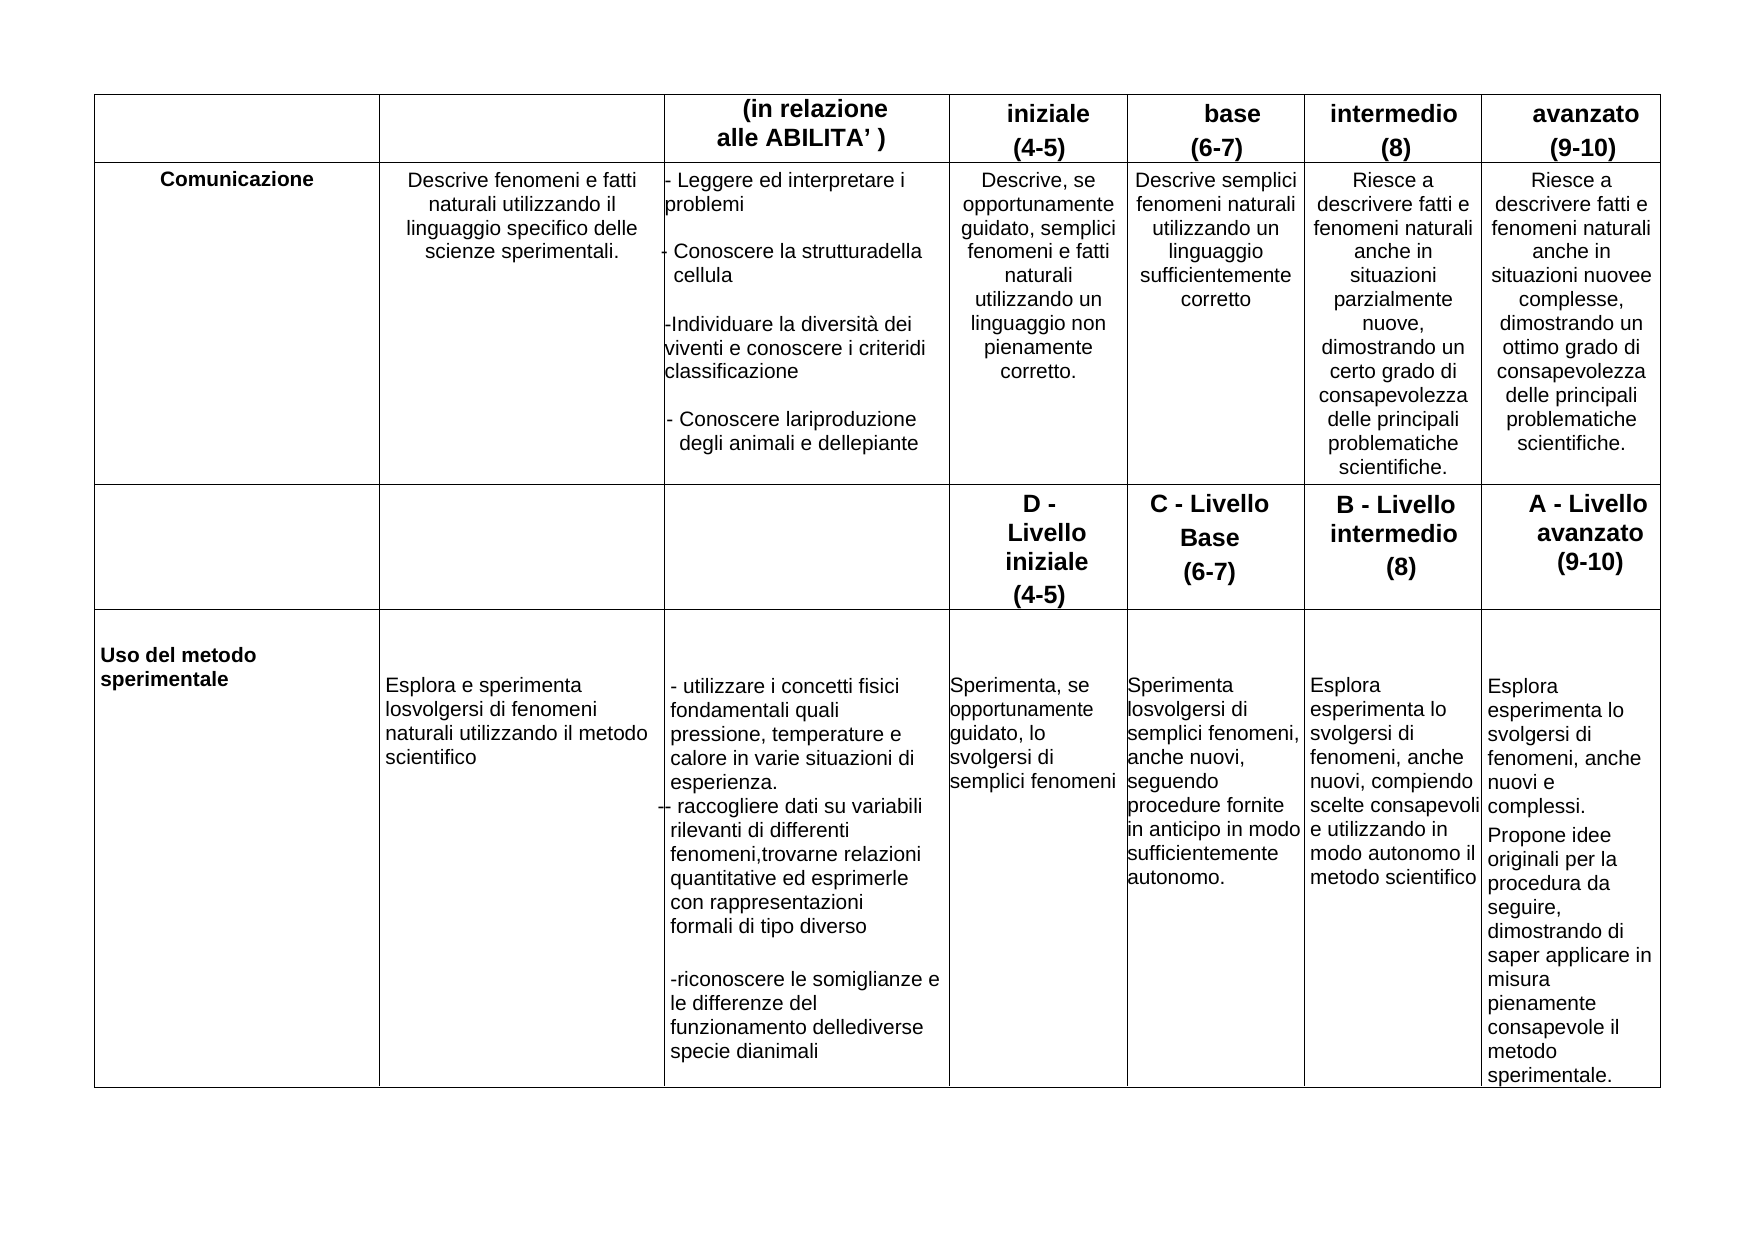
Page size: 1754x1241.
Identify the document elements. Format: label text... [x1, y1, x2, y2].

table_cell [950, 95, 1127, 162]
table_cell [1128, 95, 1304, 162]
table_cell - Leggere ed interpretare i problemi Conoscere la strutturadella cellula -Individuare la diversità dei viventi e conoscere i criteridi classificazione Conoscere lariproduzione degli animali e dellepiante [665, 163, 949, 484]
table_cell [1482, 95, 1660, 162]
table_cell Descrive, se opportunamente guidato, semplici fenomeni e fatti naturali utilizzando un linguaggio non pienamente corretto. [950, 163, 1127, 484]
table_cell Riesce a descrivere fatti e fenomeni naturali anche in situazioni parzialmente nuove, dimostrando un certo grado di consapevolezza delle principali problematiche scientifiche. [1305, 163, 1481, 484]
table_cell [380, 485, 664, 609]
table_cell Uso del metodo sperimentale [95, 610, 379, 1086]
table_cell - utilizzare i concetti fisici fondamentali quali pressione, temperature e calore in varie situazioni di esperienza. - raccogliere dati su variabili rilevanti di differenti fenomeni,trovarne relazioni quantitative ed esprimerle con rappresentazioni formali di tipo diverso -riconoscere le somiglianze e le differenze del funzionamento dellediverse specie dianimali [665, 610, 949, 1086]
table_cell Comunicazione [95, 163, 379, 484]
table_cell Descrive fenomeni e fatti naturali utilizzando il linguaggio specifico delle scienze sperimentali. [380, 163, 664, 484]
table_cell A - Livello avanzato (9-10) [1482, 485, 1660, 609]
table_cell Esplora esperimenta lo svolgersi di fenomeni, anche nuovi, compiendo scelte consapevoli e utilizzando in modo autonomo il metodo scientifico [1305, 610, 1481, 1086]
table_cell Sperimenta losvolgersi di semplici fenomeni, anche nuovi, seguendo procedure fornite in anticipo in modo sufficientemente autonomo. [1128, 610, 1304, 1086]
table_cell D - Livello iniziale (4-5) [950, 485, 1127, 609]
table_cell Esplora esperimenta lo svolgersi di fenomeni, anche nuovi e complessi. Propone idee originali per la procedura da seguire, dimostrando di saper applicare in misura pienamente consapevole il metodo sperimentale. [1482, 610, 1660, 1086]
table_cell Sperimenta, se opportunamente guidato, lo svolgersi di semplici fenomeni [950, 610, 1127, 1086]
table_cell Riesce a descrivere fatti e fenomeni naturali anche in situazioni nuovee complesse, dimostrando un ottimo grado di consapevolezza delle principali problematiche scientifiche. [1482, 163, 1660, 484]
table_cell Descrive semplici fenomeni naturali utilizzando un linguaggio sufficientemente corretto [1128, 163, 1304, 484]
table_cell C - Livello Base (6-7) [1128, 485, 1304, 609]
table_cell [95, 485, 379, 609]
table_cell B - Livello intermedio (8) [1305, 485, 1481, 609]
table_cell Esplora e sperimenta losvolgersi di fenomeni naturali utilizzando il metodo scientifico [380, 610, 664, 1086]
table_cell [1305, 95, 1481, 162]
table_cell [665, 485, 949, 609]
